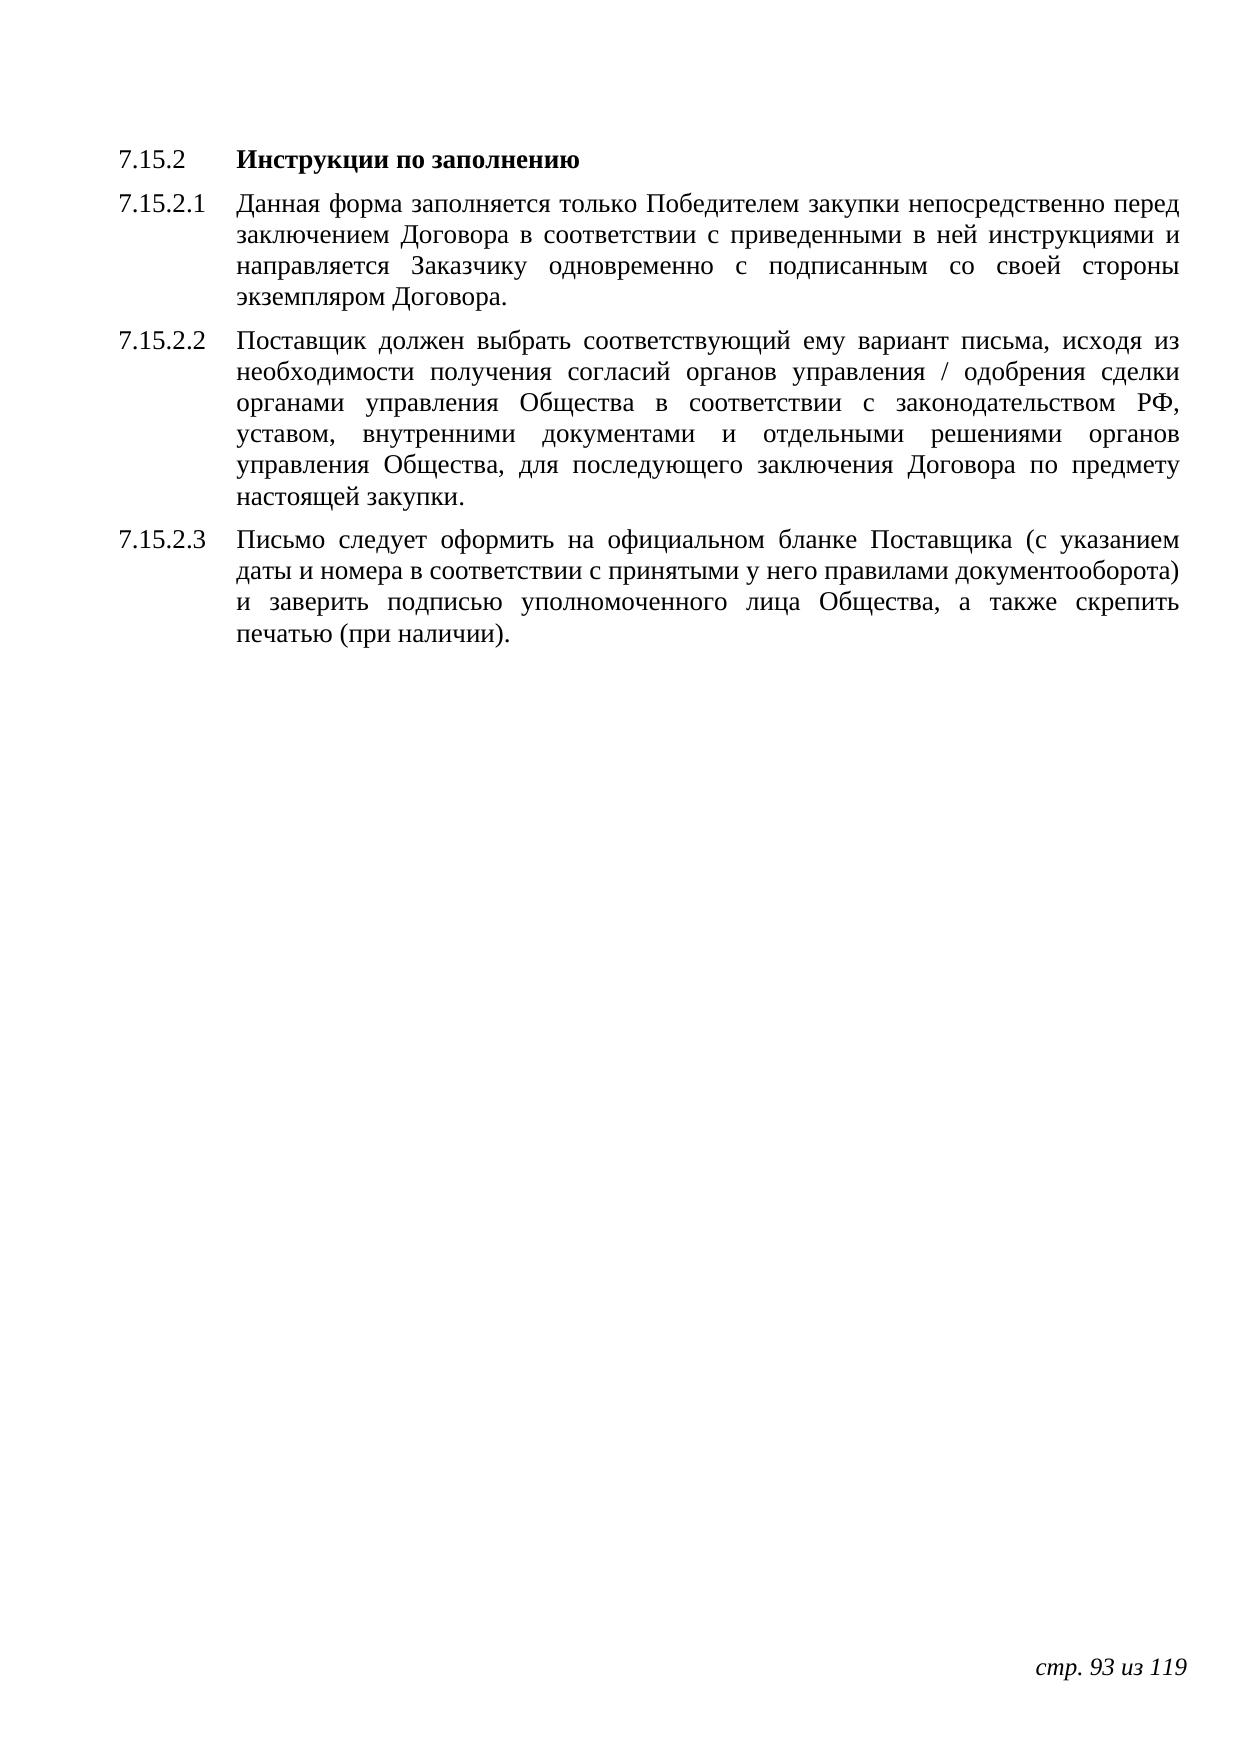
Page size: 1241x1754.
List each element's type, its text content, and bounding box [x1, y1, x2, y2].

list Письмо следует оформить на официальном бланке Поставщика (с указанием даты и номера в соответствии с принятыми у него правилами документооборота) и заверить подписью уполномоченного лица Общества, а также скрепить печатью (при наличии). [118, 523, 1181, 648]
list Поставщик должен выбрать соответствующий ему вариант письма, исходя из необходимости получения согласий органов управления / одобрения сделки органами управления Общества в соответствии с законодательством РФ, уставом, внутренними документами и отдельными решениями органов управления Общества, для последующего заключения Договора по предмету настоящей закупки. [118, 324, 1181, 511]
list Данная форма заполняется только Победителем закупки непосредственно перед заключением Договора в соответствии с приведенными в ней инструкциями и направляется Заказчику одновременно с подписанным со своей стороны экземпляром Договора. [118, 187, 1181, 311]
list Инструкции по заполнению [118, 143, 1181, 174]
